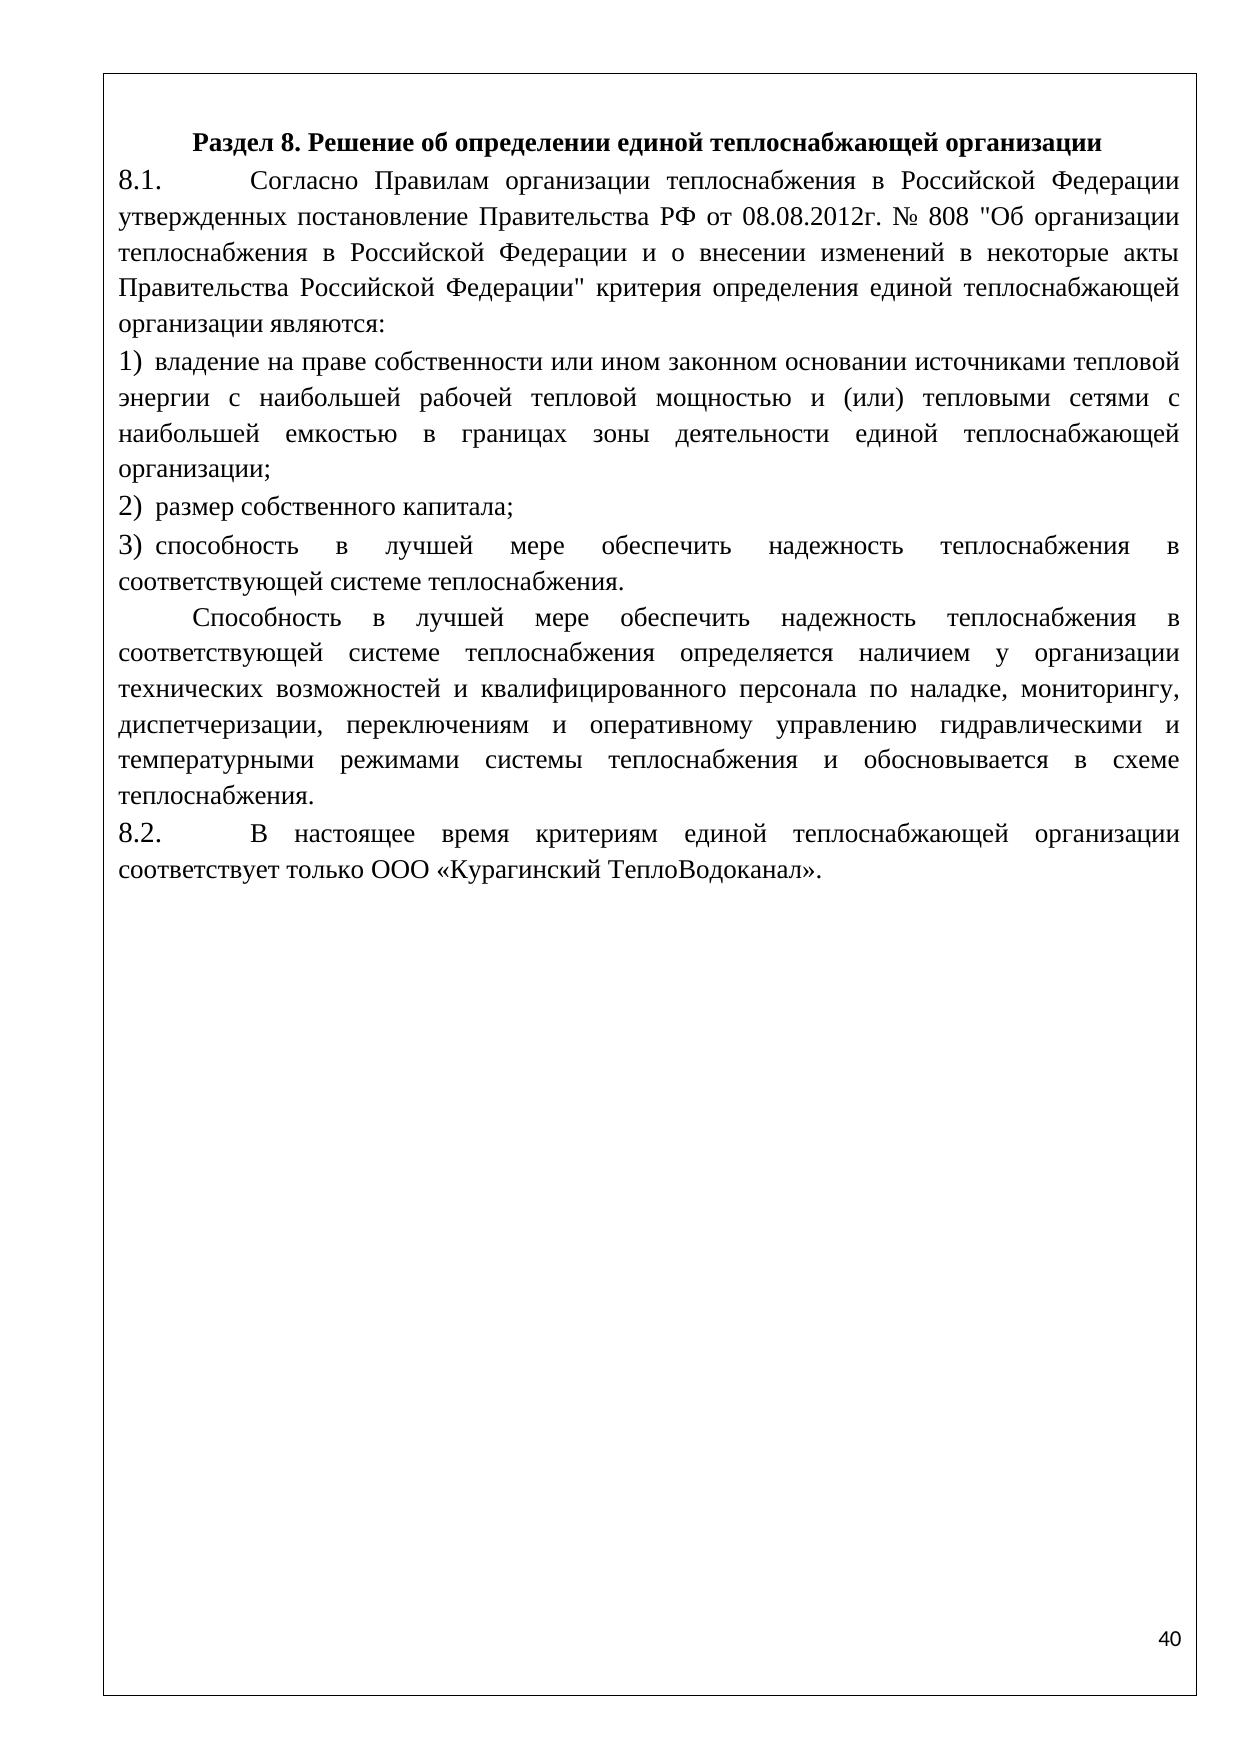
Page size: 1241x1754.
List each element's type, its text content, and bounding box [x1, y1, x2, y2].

list Согласно Правилам организации теплоснабжения в Российской Федерации утвержденных постановление Правительства РФ от 08.08.2012г. № 808 "Об организации теплоснабжения в Российской Федерации и о внесении изменений в некоторые акты Правительства Российской Федерации" критерия определения единой теплоснабжающей организации являются: [118, 162, 1181, 338]
subtitle Раздел 8. Решение об определении единой теплоснабжающей организации [118, 126, 1181, 157]
list владение на праве собственности или ином законном основании источниками тепловой энергии с наибольшей рабочей тепловой мощностью и (или) тепловыми сетями с наибольшей емкостью в границах зоны деятельности единой теплоснабжающей организации; [118, 343, 1181, 484]
text Способность в лучшей мере обеспечить надежность теплоснабжения в соответствующей системе теплоснабжения определяется наличием у организации технических возможностей и квалифицированного персонала по наладке, мониторингу, диспетчеризации, переключениям и оперативному управлению гидравлическими и температурными режимами системы теплоснабжения и обосновывается в схеме теплоснабжения. [118, 601, 1181, 810]
list размер собственного капитала; [118, 488, 1181, 522]
list способность в лучшей мере обеспечить надежность теплоснабжения в соответствующей системе теплоснабжения. [118, 527, 1181, 596]
list В настоящее время критериям единой теплоснабжающей организации соответствует только ООО «Курагинский ТеплоВодоканал». [118, 815, 1181, 884]
